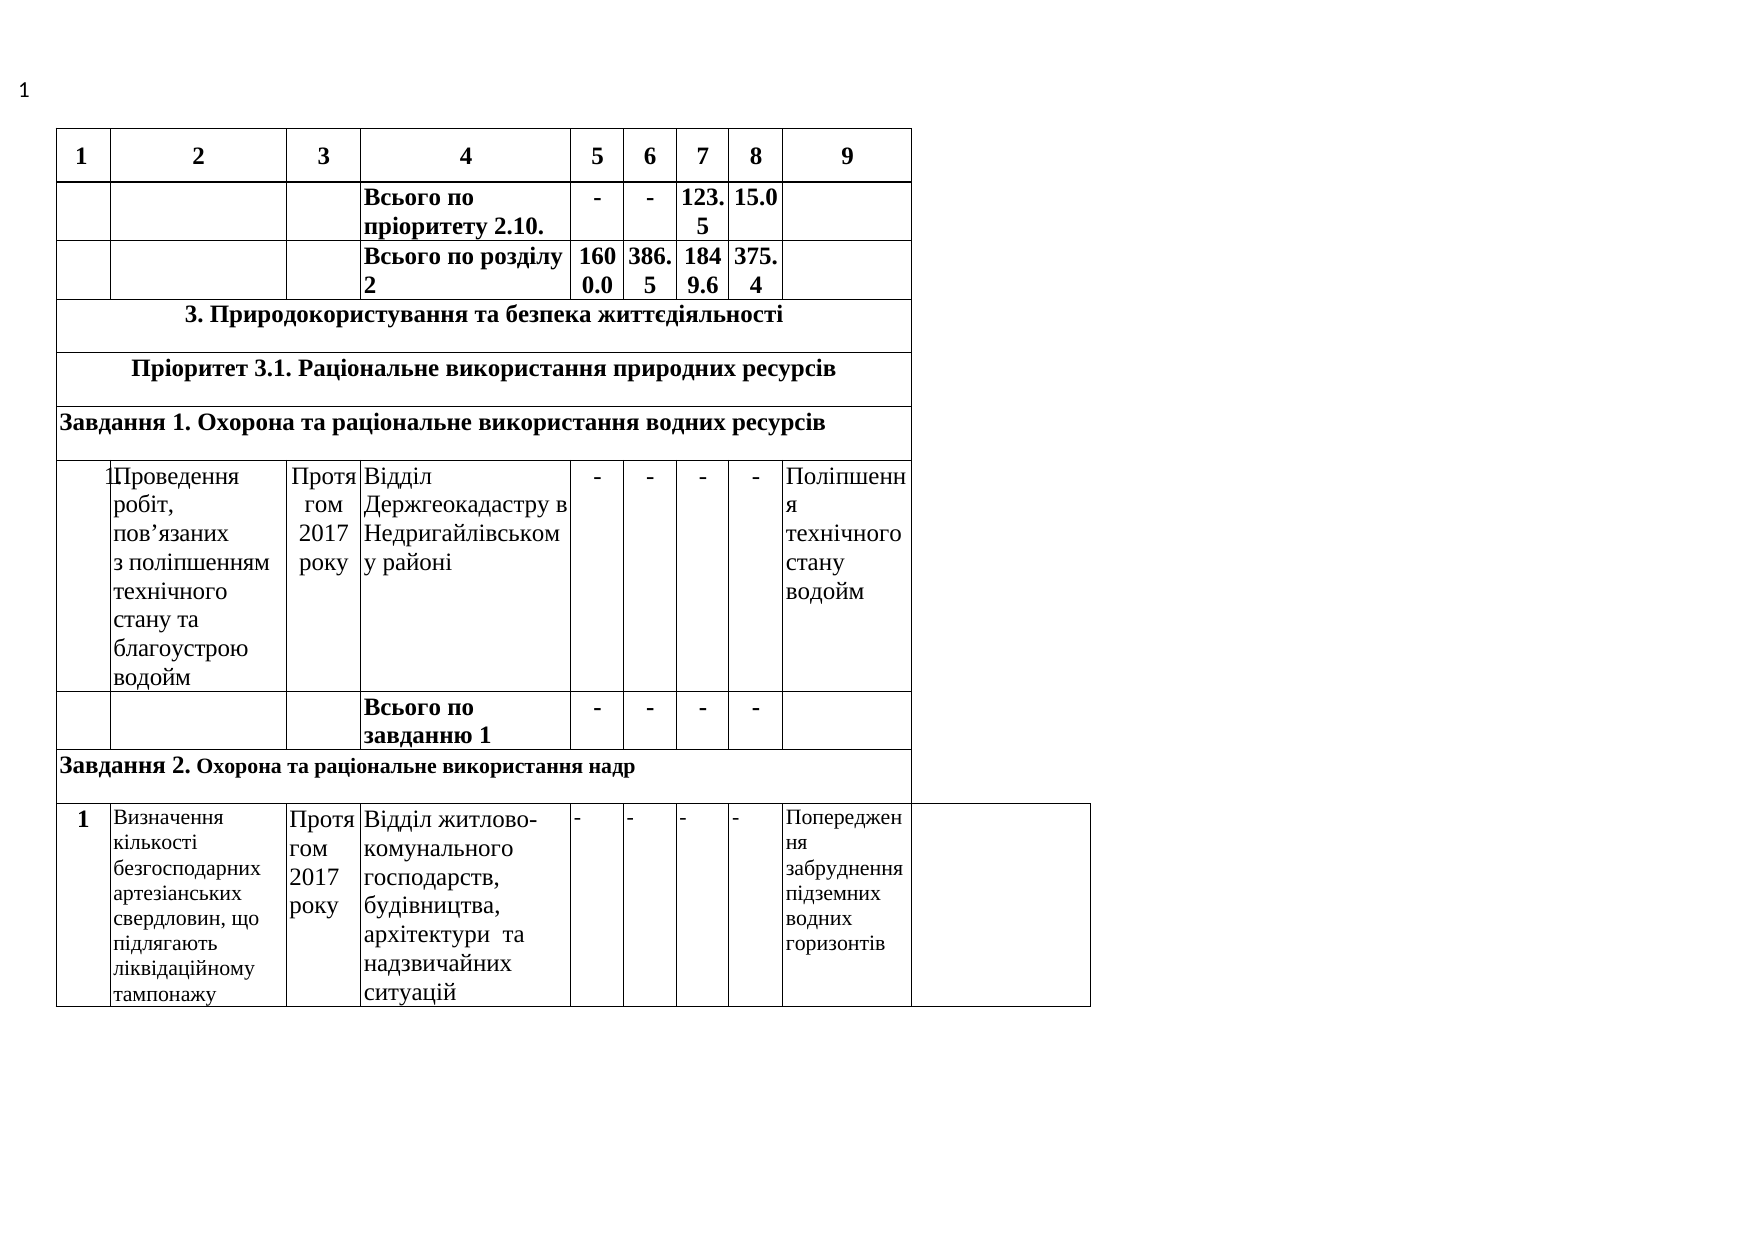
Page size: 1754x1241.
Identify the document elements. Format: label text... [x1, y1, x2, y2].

table_cell [57, 241, 110, 298]
table_cell Всього по завданню 1 [361, 692, 570, 749]
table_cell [111, 804, 286, 1006]
table_cell [783, 241, 911, 298]
table_cell Пріоритет 3.1. Раціональне використання природних ресурсів [57, 353, 911, 406]
table_cell Завдання 1. Охорона та раціональне використання водних ресурсів [57, 407, 911, 460]
table_cell [57, 183, 110, 240]
table_header 6 [624, 129, 676, 181]
table_cell 15.0 [729, 183, 782, 240]
table_cell Всього по пріоритету 2.10. [361, 183, 570, 240]
table_cell [912, 804, 1090, 1006]
table_header 9 [783, 129, 911, 181]
table_cell - [571, 461, 623, 691]
table_header 3 [287, 129, 360, 181]
table_cell Протягом 2017 року [287, 804, 360, 1006]
table_cell Відділ Держгеокадастру в Недригайлівському районі [361, 461, 570, 691]
table_cell - [624, 183, 676, 240]
table_cell [783, 183, 911, 240]
table_cell [287, 692, 360, 749]
table_header 8 [729, 129, 782, 181]
table_cell [111, 692, 286, 749]
table_cell 375.4 [729, 241, 782, 298]
table_header 4 [361, 129, 570, 181]
table_cell - [624, 461, 676, 691]
table_cell 1600.0 [571, 241, 623, 298]
table_header 1 [57, 129, 110, 181]
table_cell [111, 183, 286, 240]
table_cell 1 [57, 804, 110, 1006]
table_cell - [729, 804, 782, 1006]
table_cell 386.5 [624, 241, 676, 298]
table_header 5 [571, 129, 623, 181]
table_cell - [677, 692, 728, 749]
table_cell Поліпшення технічного стану водойм [783, 461, 911, 691]
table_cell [361, 804, 570, 1006]
table_cell - [624, 804, 676, 1006]
table_cell 3. Природокористування та безпека життєдіяльності [57, 300, 911, 352]
table_cell - [624, 692, 676, 749]
table_cell [783, 692, 911, 749]
table_cell 1849.6 [677, 241, 728, 298]
table_cell - [729, 692, 782, 749]
table_cell - [571, 692, 623, 749]
table_cell [287, 183, 360, 240]
table_cell [57, 692, 110, 749]
table_cell - [571, 183, 623, 240]
table_cell Завдання 2. Охорона та раціональне використання надр [57, 750, 911, 803]
table_cell 123.5 [677, 183, 728, 240]
table_cell Протягом 2017 року [287, 461, 360, 691]
table_header 2 [111, 129, 286, 181]
table_cell - [571, 804, 623, 1006]
table_cell Проведення робіт, пов’язаних з поліпшенням технічного стану та благоустрою водойм [111, 461, 286, 691]
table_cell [783, 804, 911, 1006]
table_cell [287, 241, 360, 298]
table_cell Всього по розділу 2 [361, 241, 570, 298]
table_cell - [677, 461, 728, 691]
table_cell - [729, 461, 782, 691]
table_cell - [677, 804, 728, 1006]
table_header 7 [677, 129, 728, 181]
table_cell [57, 461, 110, 691]
table_cell [111, 241, 286, 298]
